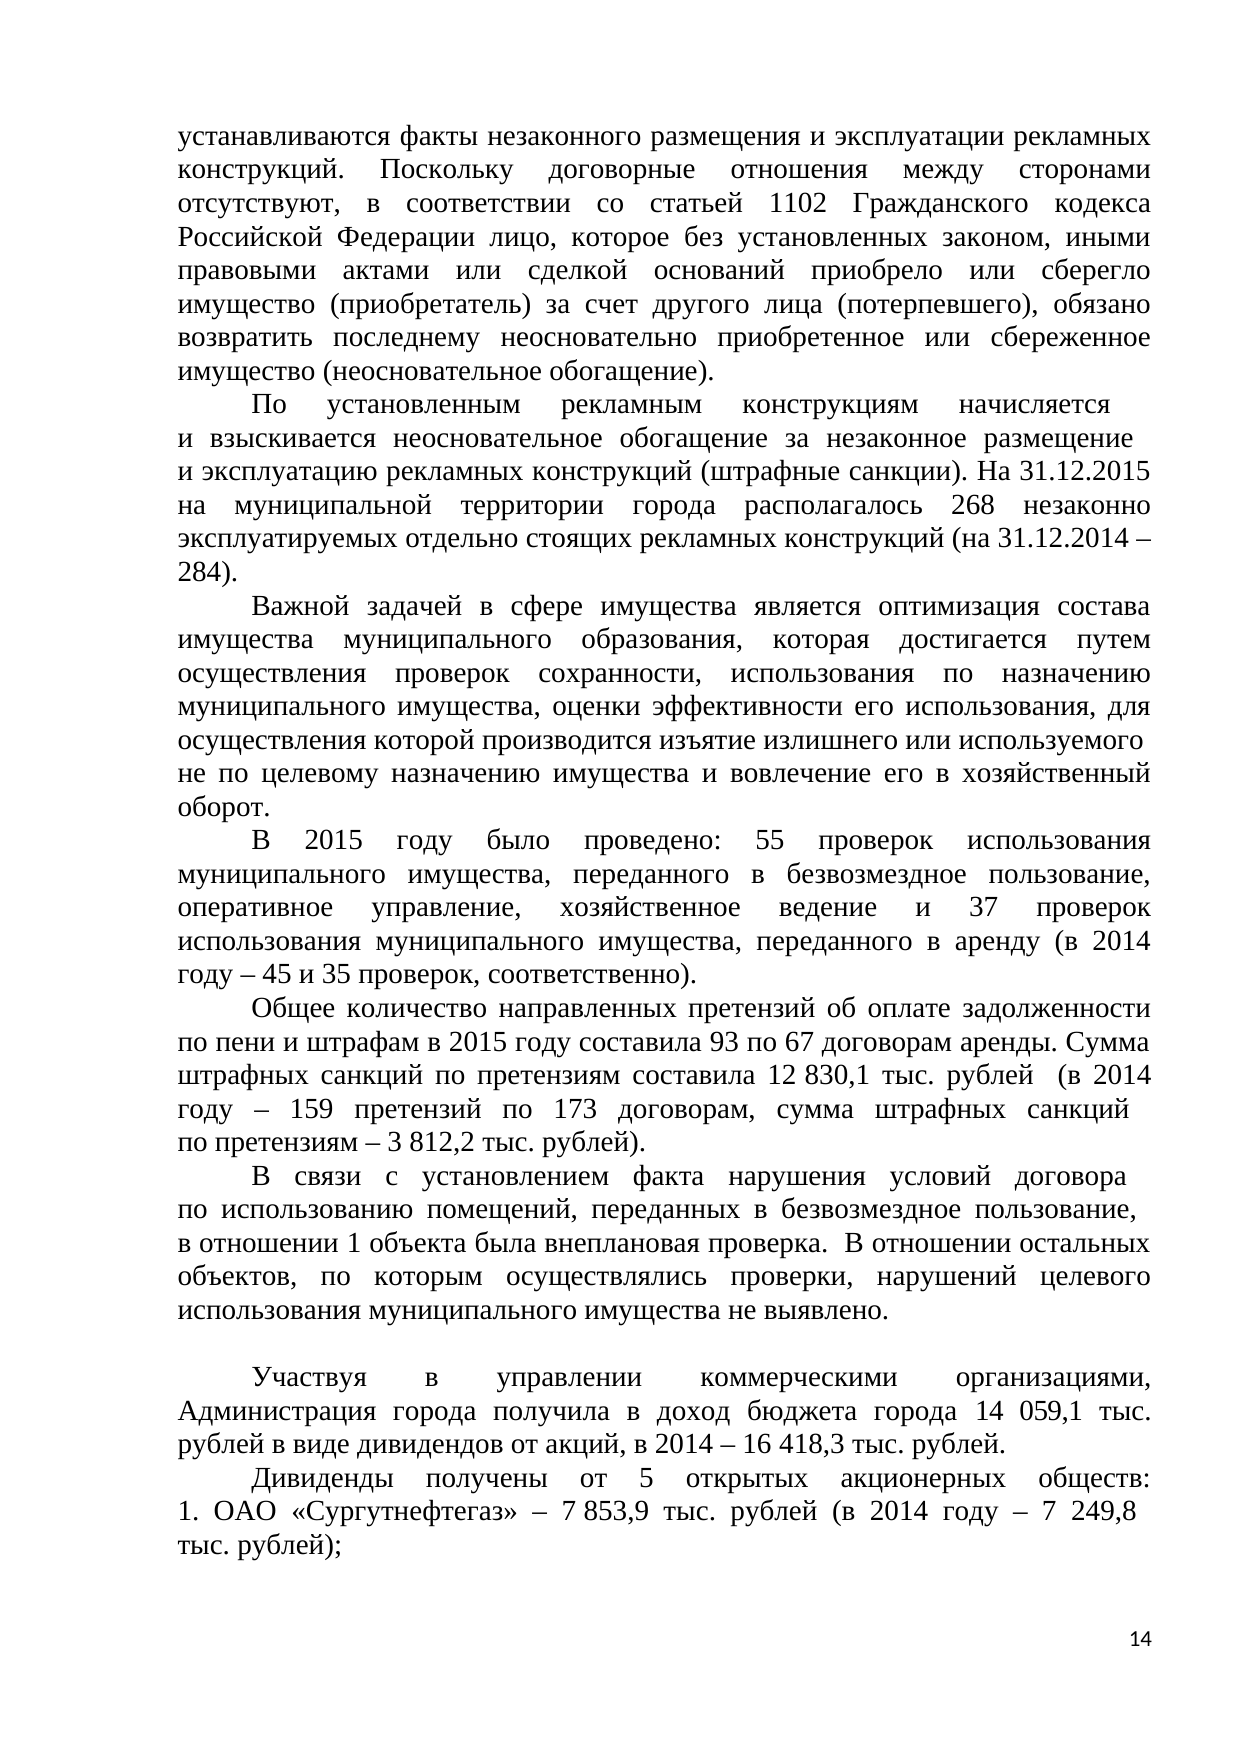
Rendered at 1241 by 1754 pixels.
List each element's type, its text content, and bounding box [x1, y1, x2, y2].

text Участвуя в управлении коммерческими организациями, Администрация города получила в доход бюджета города 14 059,1 тыс. рублей в виде дивидендов от акций, в 2014 – 16 418,3 тыс. рублей. [177, 1359, 1152, 1460]
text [177, 118, 1152, 386]
text По установленным рекламным конструкциям начисляется и взыскивается неосновательное обогащение за незаконное размещение и эксплуатацию рекламных конструкций (штрафные санкции). На 31.12.2015 на муниципальной территории города располагалось 268 незаконно эксплуатируемых отдельно стоящих рекламных конструкций (на 31.12.2014 – 284). [177, 386, 1152, 588]
text В связи с установлением факта нарушения условий договора по использованию помещений, переданных в безвозмездное пользование, в отношении 1 объекта была внеплановая проверка. В отношении остальных объектов, по которым осуществлялись проверки, нарушений целевого использования муниципального имущества не выявлено. [177, 1158, 1152, 1326]
text Важной задачей в сфере имущества является оптимизация состава имущества муниципального образования, которая достигается путем осуществления проверок сохранности, использования по назначению муниципального имущества, оценки эффективности его использования, для осуществления которой производится изъятие излишнего или используемого не по целевому назначению имущества и вовлечение его в хозяйственный оборот. [177, 588, 1152, 822]
text Дивиденды получены от 5 открытых акционерных обществ: 1. ОАО «Сургутнефтегаз» – 7 853,9 тыс. рублей (в 2014 году – 7 249,8 тыс. рублей); [177, 1460, 1152, 1560]
text Общее количество направленных претензий об оплате задолженности по пени и штрафам в 2015 году составила 93 по 67 договорам аренды. Сумма штрафных санкций по претензиям составила 12 830,1 тыс. рублей (в 2014 году – 159 претензий по 173 договорам, сумма штрафных санкций по претензиям – 3 812,2 тыс. рублей). [177, 990, 1152, 1158]
text В 2015 году было проведено: 55 проверок использования муниципального имущества, переданного в безвозмездное пользование, оперативное управление, хозяйственное ведение и 37 проверок использования муниципального имущества, переданного в аренду (в 2014 году – 45 и 35 проверок, соответственно). [177, 822, 1152, 990]
